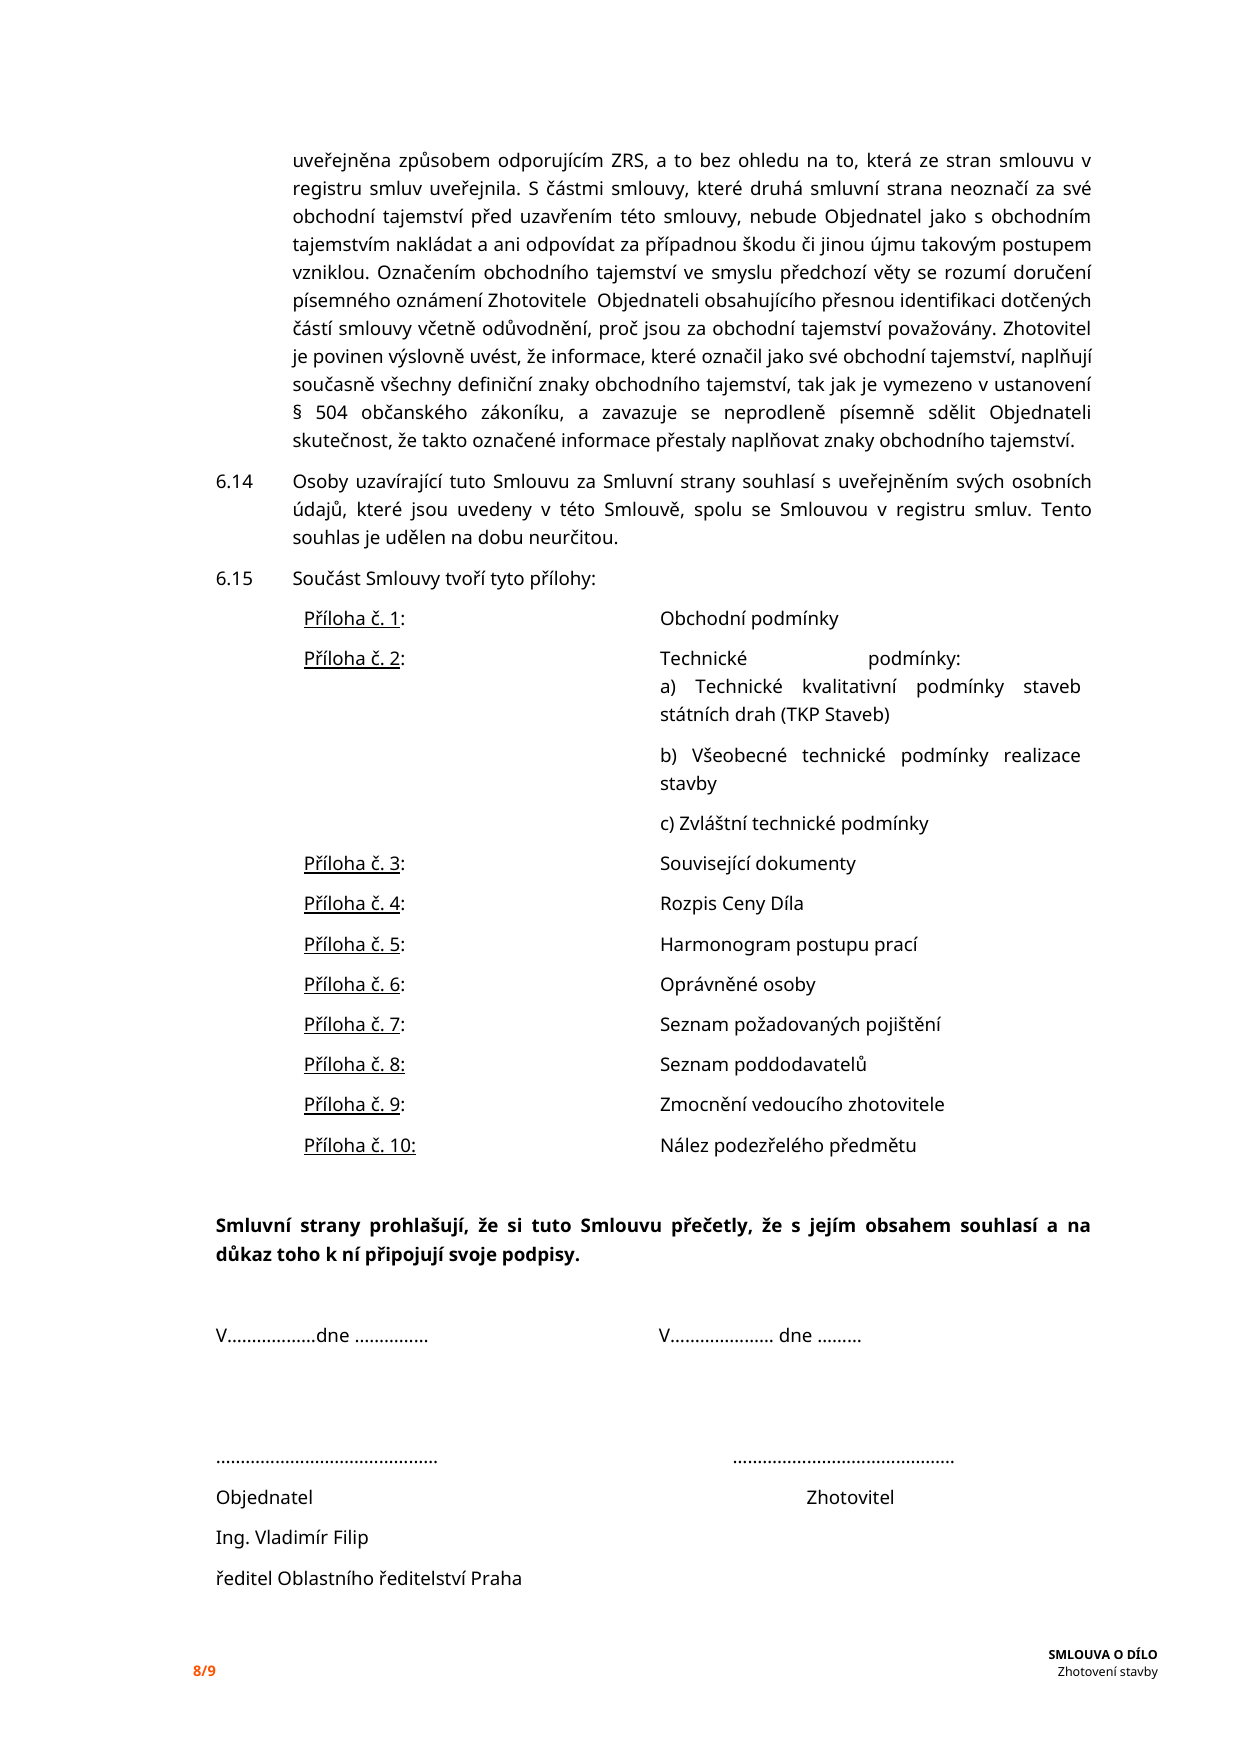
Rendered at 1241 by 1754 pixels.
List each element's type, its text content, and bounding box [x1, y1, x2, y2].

table_cell Příloha č. 6: [216, 971, 572, 1011]
text Ing. Vladimír Filip [216, 1524, 1093, 1550]
table_cell Příloha č. 8: Příloha č. 9: Příloha č. 10: [216, 1051, 572, 1172]
text ……………………………………… ……………………………………… [216, 1443, 1093, 1469]
table_cell Příloha č. 4: [216, 891, 572, 931]
table_cell Harmonogram postupu prací [572, 931, 1093, 971]
text Smluvní strany prohlašují, že si tuto Smlouvu přečetly, že s jejím obsahem souhlasí a na důkaz toho k ní připojují svoje podpisy. [216, 1213, 1093, 1266]
table_header Příloha č. 1: [216, 605, 572, 645]
table_cell Seznam požadovaných pojištění [572, 1011, 1093, 1051]
table_cell Rozpis Ceny Díla [572, 891, 1093, 931]
table_cell Seznam poddodavatelů Zmocnění vedoucího zhotovitele Nález podezřelého předmětu [572, 1051, 1093, 1172]
text Osoby uzavírající tuto Smlouvu za Smluvní strany souhlasí s uveřejněním svých osobních údajů, které jsou uvedeny v této Smlouvě, spolu se Smlouvou v registru smluv. Tento souhlas je udělen na dobu neurčitou. [216, 468, 1093, 550]
table_cell Technické podmínky: a) Technické kvalitativní podmínky staveb státních drah (TKP Staveb) b) Všeobecné technické podmínky realizace stavby c) Zvláštní technické podmínky [572, 645, 1093, 851]
table_cell Příloha č. 5: [216, 931, 572, 971]
table_cell Příloha č. 3: [216, 851, 572, 891]
table_cell Oprávněné osoby [572, 971, 1093, 1011]
table_cell Příloha č. 2: [216, 645, 572, 851]
text Objednatel Zhotovitel [216, 1484, 1093, 1509]
text ředitel Oblastního ředitelství Praha [216, 1565, 1093, 1591]
table_cell Příloha č. 7: [216, 1011, 572, 1051]
table_cell Související dokumenty [572, 851, 1093, 891]
text Součást Smlouvy tvoří tyto přílohy: [216, 565, 1093, 590]
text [216, 147, 1093, 453]
table_header Obchodní podmínky [572, 605, 1093, 645]
text V………………dne …………… V………………… dne ……… [216, 1322, 1093, 1347]
